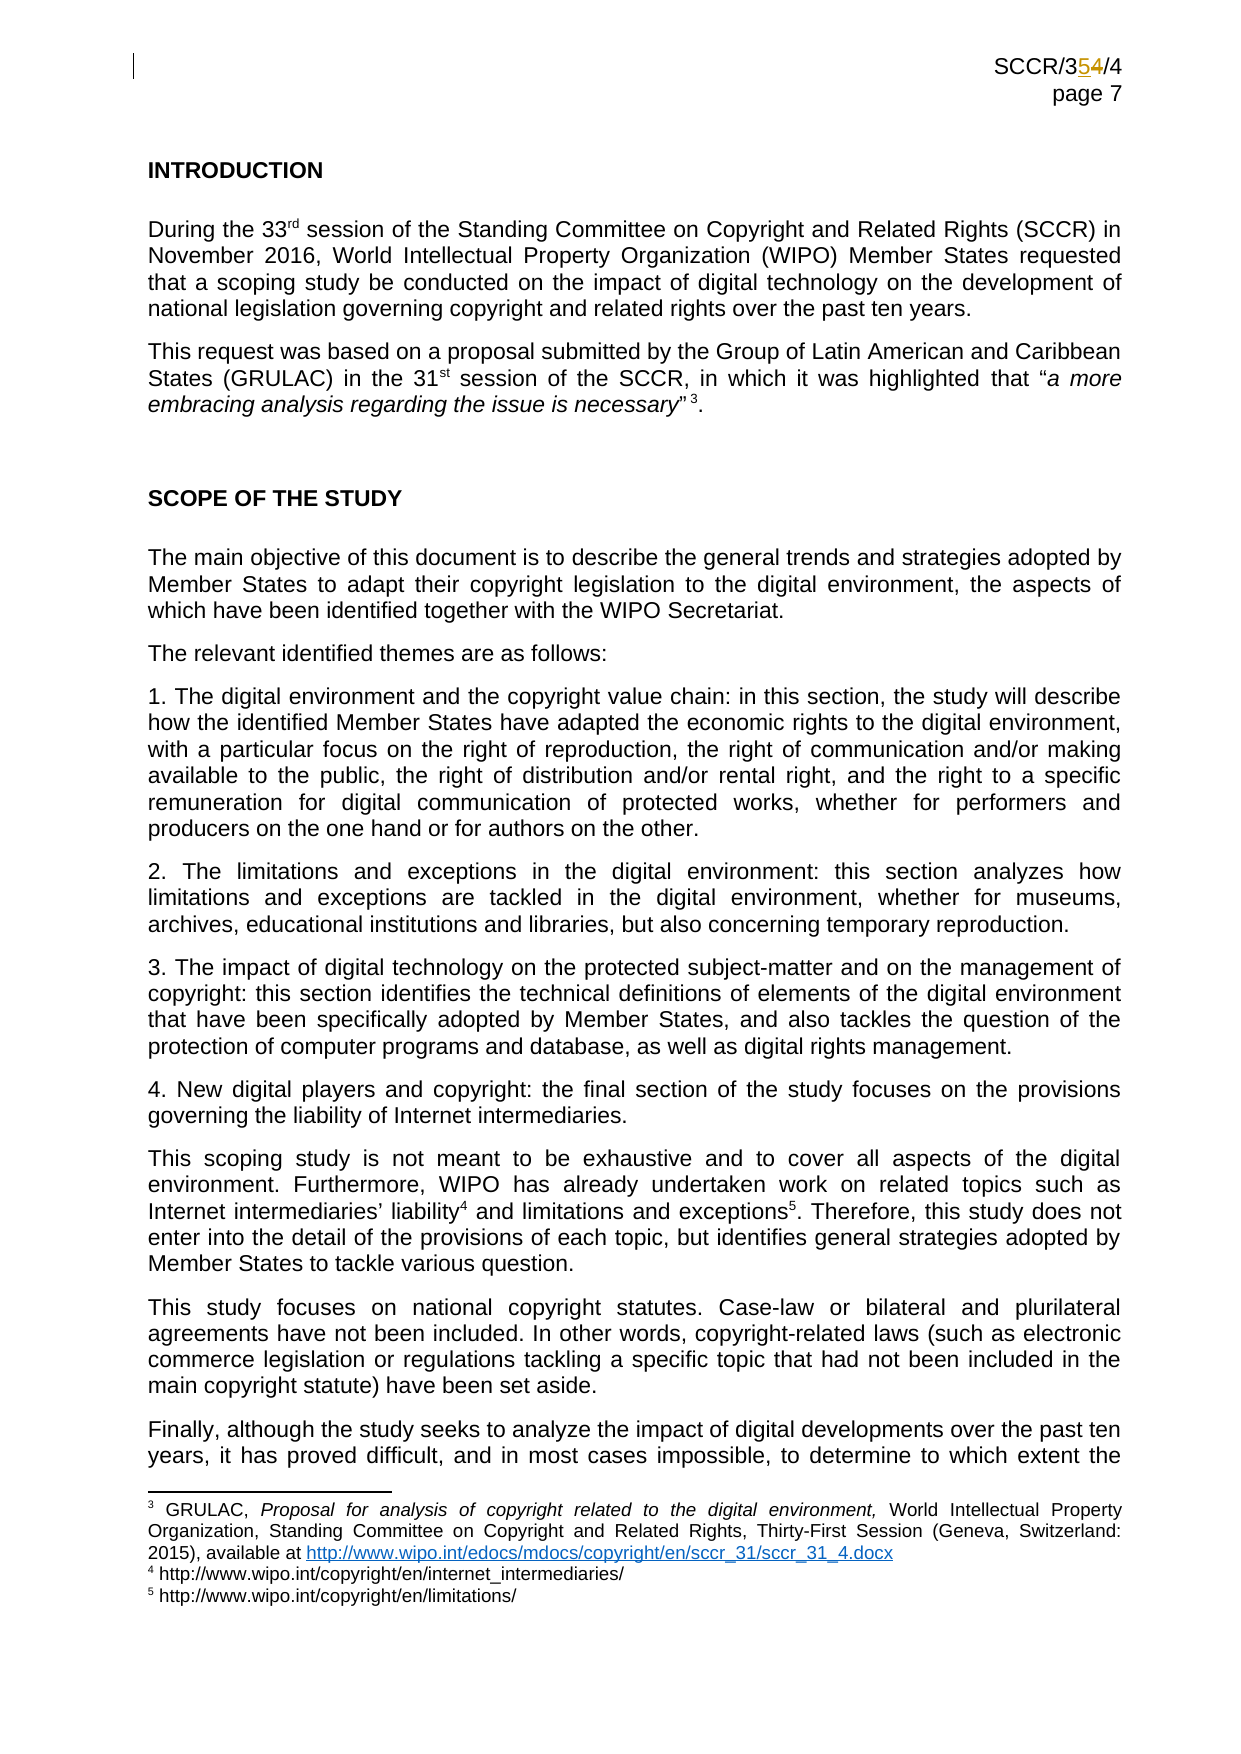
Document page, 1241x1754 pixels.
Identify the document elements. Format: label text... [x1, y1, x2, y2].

text The main objective of this document is to describe the general trends and strategies adopted by Member States to adapt their copyright legislation to the digital environment, the aspects of which have been identified together with the WIPO Secretariat. [148, 544, 1122, 623]
subtitle INTRODUCTION [148, 157, 1122, 183]
subtitle SCOPE OF THE STUDY [148, 485, 1122, 512]
text During the 33rd session of the Standing Committee on Copyright and Related Rights (SCCR) in November 2016, World Intellectual Property Organization (WIPO) Member States requested that a scoping study be conducted on the impact of digital technology on the development of national legislation governing copyright and related rights over the past ten years. [148, 216, 1122, 322]
text 4. New digital players and copyright: the final section of the study focuses on the provisions governing the liability of Internet intermediaries. [148, 1076, 1122, 1128]
text The relevant identified themes are as follows: [148, 640, 1122, 666]
text 1. The digital environment and the copyright value chain: in this section, the study will describe how the identified Member States have adapted the economic rights to the digital environment, with a particular focus on the right of reproduction, the right of communication and/or making available to the public, the right of distribution and/or rental right, and the right to a specific remuneration for digital communication of protected works, whether for performers and producers on the one hand or for authors on the other. [148, 683, 1122, 841]
text 3. The impact of digital technology on the protected subject-matter and on the management of copyright: this section identifies the technical definitions of elements of the digital environment that have been specifically adopted by Member States, and also tackles the question of the protection of computer programs and database, as well as digital rights management. [148, 953, 1122, 1059]
text This request was based on a proposal submitted by the Group of Latin American and Caribbean States (GRULAC) in the 31st session of the SCCR, in which it was highlighted that “a more embracing analysis regarding the issue is necessary” . [148, 338, 1122, 417]
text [148, 1416, 1122, 1468]
text This scoping study is not meant to be exhaustive and to cover all aspects of the digital environment. Furthermore, WIPO has already undertaken work on related topics such as Internet intermediaries’ liability and limitations and exceptions. Therefore, this study does not enter into the detail of the provisions of each topic, but identifies general strategies adopted by Member States to tackle various question. [148, 1145, 1122, 1277]
text 2. The limitations and exceptions in the digital environment: this section analyzes how limitations and exceptions are tackled in the digital environment, whether for museums, archives, educational institutions and libraries, but also concerning temporary reproduction. [148, 858, 1122, 937]
text This study focuses on national copyright statutes. Case-law or bilateral and plurilateral agreements have not been included. In other words, copyright-related laws (such as electronic commerce legislation or regulations tackling a specific topic that had not been included in the main copyright statute) have been set aside. [148, 1293, 1122, 1399]
